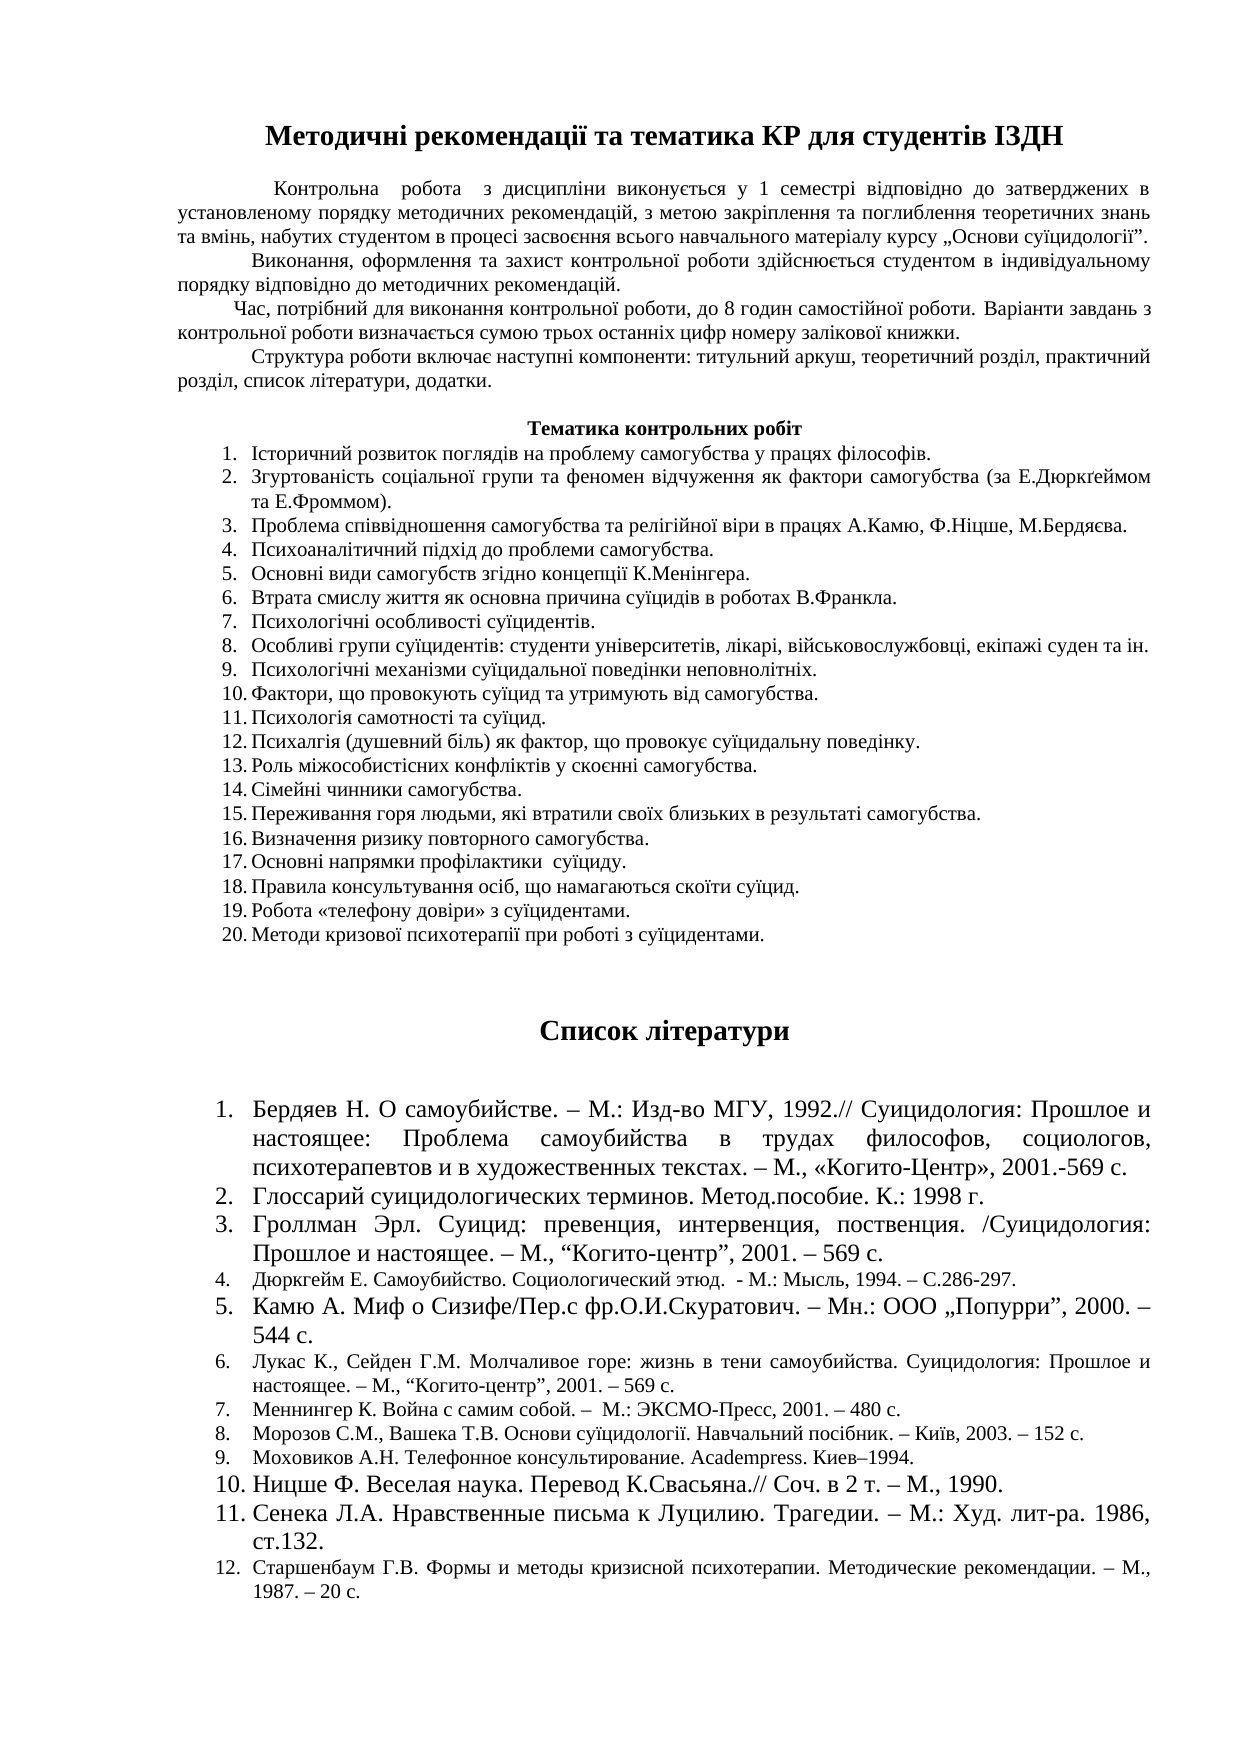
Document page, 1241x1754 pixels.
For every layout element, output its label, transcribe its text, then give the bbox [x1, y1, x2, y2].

list Камю А. Миф о Сизифе/Пер.с фр.О.И.Скуратович. – Мн.: ООО „Попурри”, 2000. – 544 с. [215, 1291, 1152, 1348]
list Бердяев Н. О самоубийстве. – М.: Изд-во МГУ, 1992.// Суицидология: Прошлое и настоящее: Проблема самоубийства в трудах философов, социологов, психотерапевтов и в художественных текстах. – М., «Когито-Центр», 2001.-569 с. [215, 1094, 1152, 1181]
list Правила консультування осіб, що намагаються скоїти суїцид. [222, 873, 1152, 898]
list Визначення ризику повторного самогубства. [222, 825, 1152, 849]
text Структура роботи включає наступні компоненти: титульний аркуш, теоретичний розділ, практичний розділ, список літератури, додатки. [177, 344, 1152, 392]
list Меннингер К. Война с самим собой. – М.: ЭКСМО-Пресс, 2001. – 480 с. [215, 1397, 1152, 1421]
list Особливі групи суїцидентів: студенти університетів, лікарі, військовослужбовці, екіпажі суден та ін. [222, 633, 1152, 657]
list Психологічні механізми суїцидальної поведінки неповнолітніх. [222, 657, 1152, 681]
list Фактори, що провокують суїцид та утримують від самогубства. [222, 681, 1152, 705]
list Психологія самотності та суїцид. [222, 705, 1152, 729]
list Переживання горя людьми, які втратили своїх близьких в результаті самогубства. [222, 801, 1152, 825]
list Методи кризової психотерапії при роботі з суїцидентами. [222, 922, 1152, 946]
list Роль міжособистісних конфліктів у скоєнні самогубства. [222, 753, 1152, 777]
list Робота «телефону довіри» з суїцидентами. [222, 898, 1152, 922]
list Проблема співвідношення самогубства та релігійної віри в працях А.Камю, Ф.Ніцше, М.Бердяєва. [222, 513, 1152, 537]
list Психологічні особливості суїцидентів. [222, 609, 1152, 633]
list Старшенбаум Г.В. Формы и методы кризисной психотерапии. Методические рекомендации. – М., 1987. – 20 с. [215, 1555, 1152, 1603]
text Виконання, оформлення та захист контрольної роботи здійснюється студентом в індивідуальному порядку відповідно до методичних рекомендацій. [177, 248, 1152, 296]
list Моховиков А.Н. Телефонное консультирование. Academpress. Киев–1994. [215, 1445, 1152, 1469]
list Глоссарий суицидологических терминов. Метод.пособие. К.: . [215, 1181, 1152, 1209]
list Сімейні чинники самогубства. [222, 777, 1152, 801]
list Морозов С.М., Вашека Т.В. Основи суїцидології. Навчальний посібник. – Київ, 2003. – 152 с. [215, 1421, 1152, 1445]
list Втрата смислу життя як основна причина суїцидів в роботах В.Франкла. [222, 585, 1152, 609]
list Психоаналітичний підхід до проблеми самогубства. [222, 537, 1152, 561]
list Згуртованість соціальної групи та феномен відчуження як фактори самогубства (за Е.Дюркґеймом та Е.Фроммом). [222, 464, 1152, 513]
text Тематика контрольних робіт [177, 416, 1152, 440]
list Лукас К., Сейден Г.М. Молчаливое горе: жизнь в тени самоубийства. Суицидология: Прошлое и настоящее. – М., “Когито-центр”, 2001. – 569 с. [215, 1348, 1152, 1397]
list Історичний розвиток поглядів на проблему самогубства у працях філософів. [222, 440, 1152, 464]
list Психалгія (душевний біль) як фактор, що провокує суїцидальну поведінку. [222, 729, 1152, 753]
list Дюркгейм Е. Самоубийство. Социологический этюд. - М.: Мысль, 1994. – С.286-297. [215, 1267, 1152, 1291]
list Основні види самогубств згідно концепції К.Менінгера. [222, 561, 1152, 585]
list Гроллман Эрл. Суицид: превенция, интервенция, поственция. /Суицидология: Прошлое и настоящее. – М., “Когито-центр”, 2001. – 569 с. [215, 1209, 1152, 1267]
text Час, потрібний для виконання контрольної роботи, до 8 годин самостійної роботи. Варіанти завдань з контрольної роботи визначається сумою трьох останніх цифр номеру залікової книжки. [177, 296, 1152, 344]
text Список літератури [177, 1013, 1152, 1046]
list Основні напрямки профілактики суїциду. [222, 849, 1152, 873]
text Методичні рекомендації та тематика КР для студентів ІЗДН [177, 118, 1152, 152]
text Контрольна робота з дисципліни виконується у 1 семестрі відповідно до затверджених в установленому порядку методичних рекомендацій, з метою закріплення та поглиблення теоретичних знань та вмінь, набутих студентом в процесі засвоєння всього навчального матеріалу курсу „Основи суїцидології”. [177, 176, 1152, 248]
list Сенека Л.А. Нравственные письма к Луцилию. Трагедии. – М.: Худ. лит-ра. 1986, ст.132. [215, 1498, 1152, 1555]
list Ницше Ф. Веселая наука. Перевод К.Свасьяна.// Соч. в 2 т. – М., 1990. [215, 1469, 1152, 1498]
